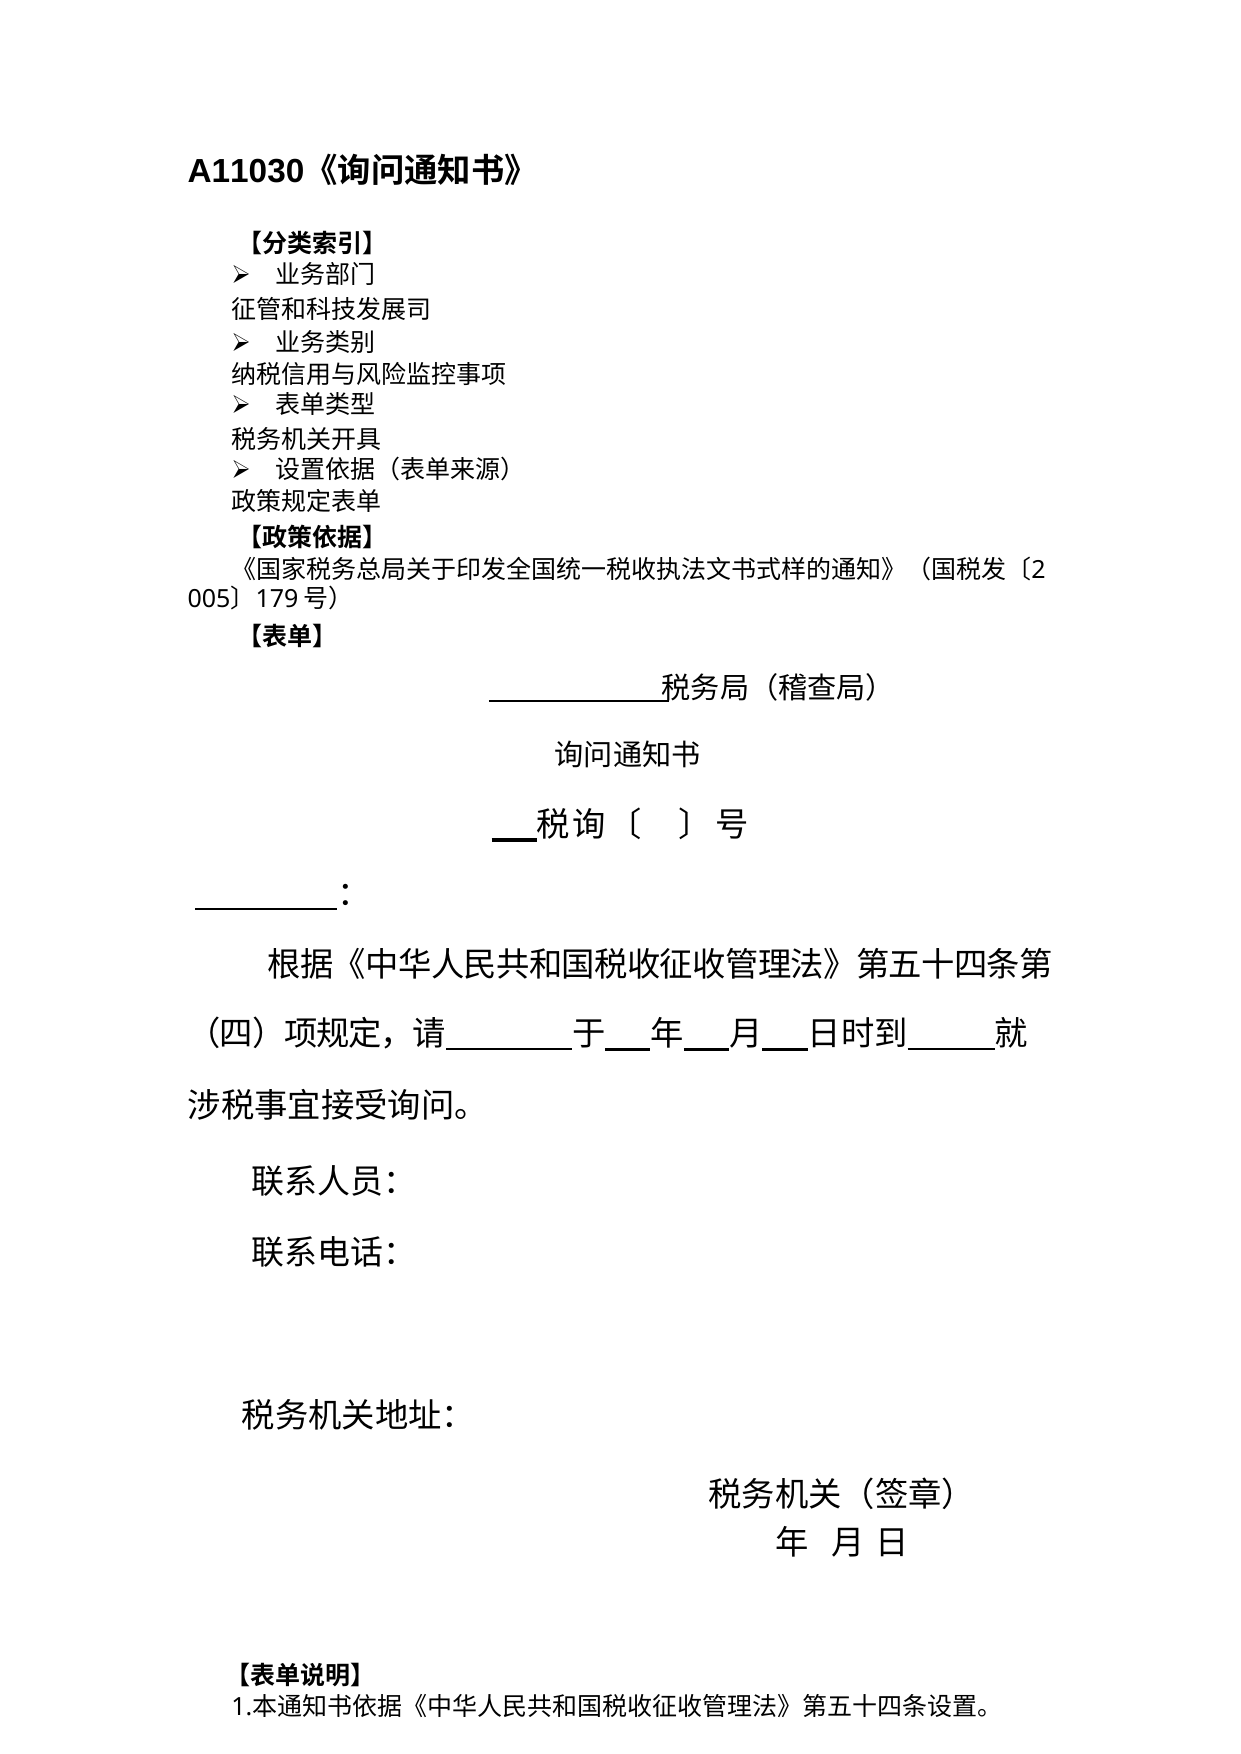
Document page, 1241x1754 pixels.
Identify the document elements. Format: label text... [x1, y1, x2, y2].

list 业务类别 [231, 326, 1065, 358]
text 征管和科技发展司 [231, 289, 1065, 326]
text 税务机关地址： [175, 1388, 1065, 1437]
text 税务局（稽查局） [489, 664, 1065, 706]
text 【表单】 [238, 613, 1065, 653]
list 表单类型 [231, 390, 1065, 419]
text 联系人员：联系电话： [251, 1155, 418, 1274]
text 纳税信用与风险监控事项 [231, 358, 1065, 390]
text 1.本通知书依据《中华人民共和国税收征收管理法》第五十四条设置。 [231, 1691, 1065, 1721]
text 【分类索引】 [238, 219, 1065, 261]
text 询问通知书 [192, 732, 1063, 774]
text 005〕179号） [187, 585, 1065, 613]
text 根据《中华人民共和国税收征收管理法》第五十四条第 [267, 937, 1065, 986]
text 税询〔 〕号 [175, 797, 1065, 846]
text 政策规定表单 [231, 484, 1065, 517]
list 设置依据（表单来源） [231, 456, 1065, 484]
text 【表单说明】 [175, 1655, 1065, 1691]
text 年 月 日 [175, 1516, 1065, 1564]
text （四）项规定，请 于 年 月 日时到 就涉税事宜接受询问。 [187, 1007, 1053, 1127]
text ： [195, 867, 1065, 915]
text 税务机关开具 [231, 419, 1065, 456]
text 《国家税务总局关于印发全国统一税收执法文书式样的通知》（国税发〔2 [231, 554, 1065, 585]
text 【政策依据】 [238, 517, 1065, 554]
text A11030《询问通知书》 [187, 144, 1065, 192]
list 业务部门 [231, 261, 1065, 289]
text 税务机关（签章） [175, 1468, 1065, 1516]
